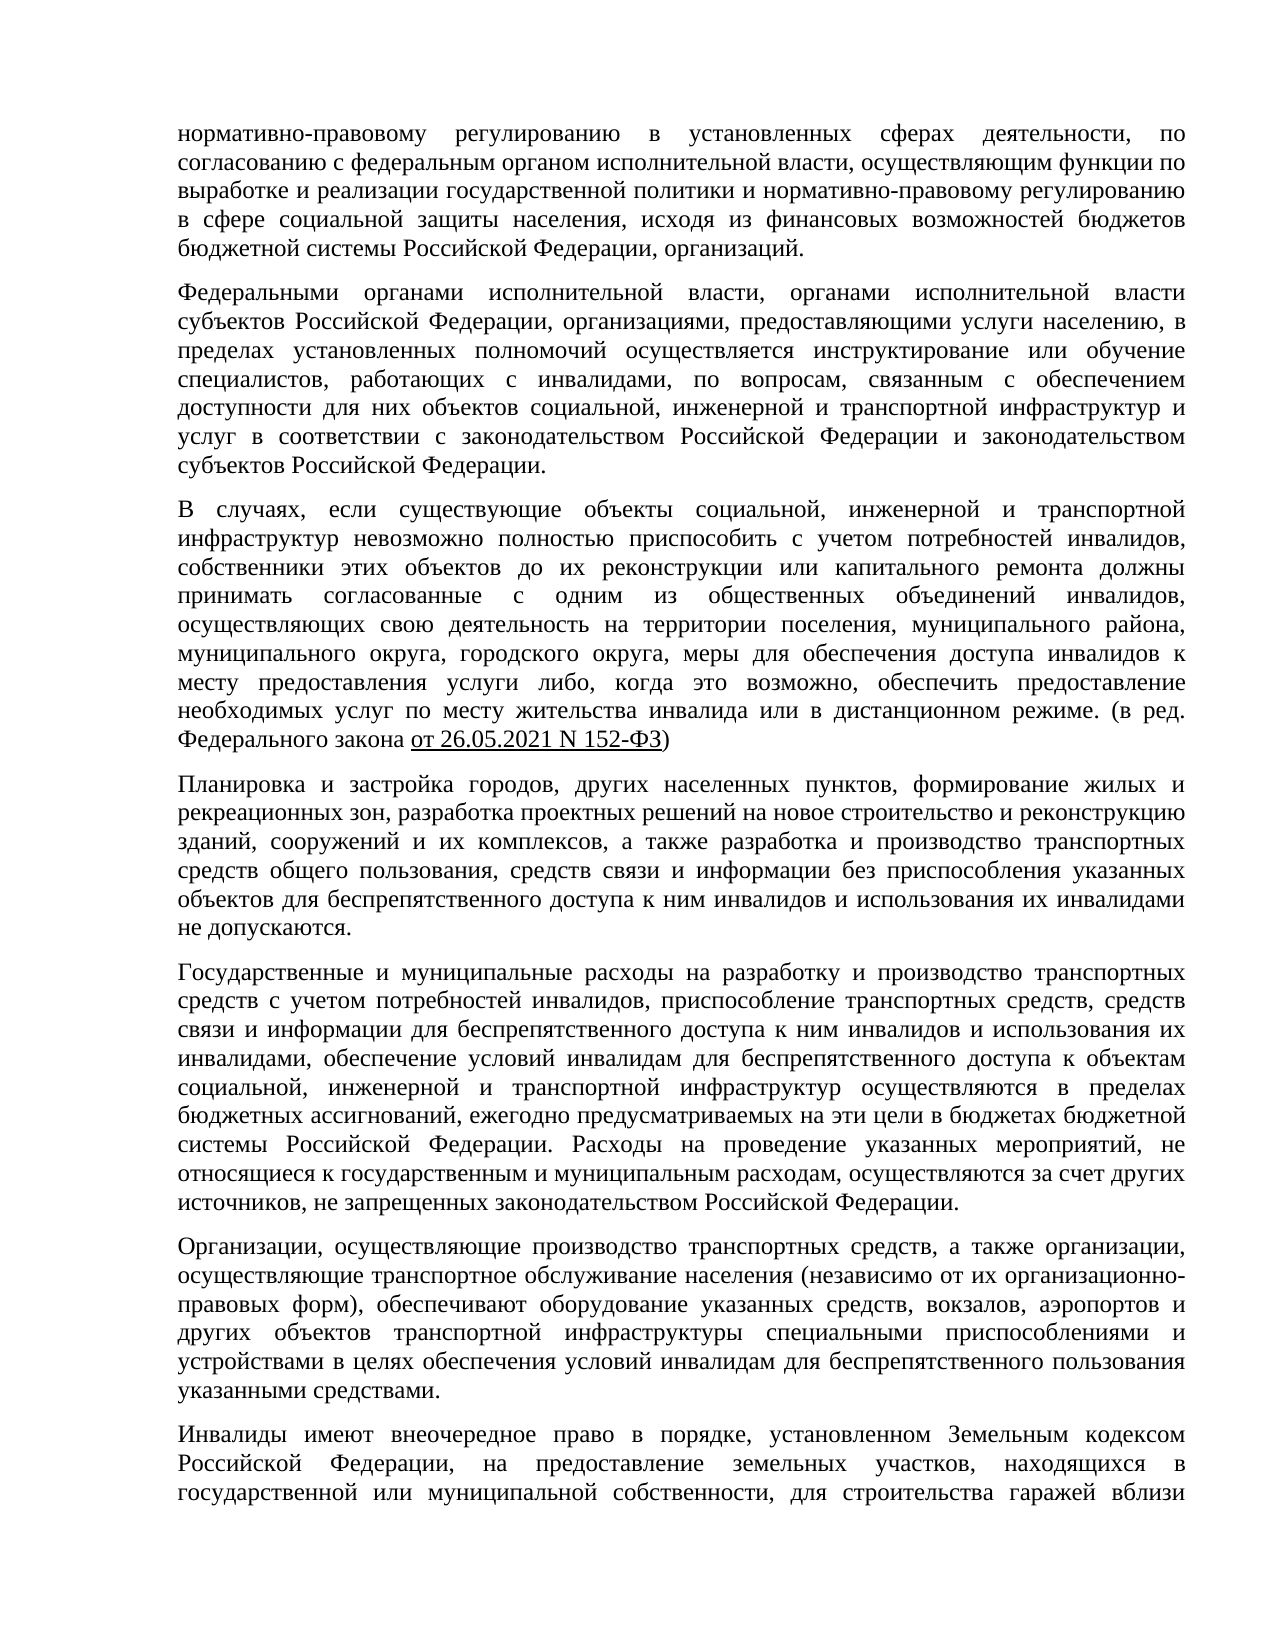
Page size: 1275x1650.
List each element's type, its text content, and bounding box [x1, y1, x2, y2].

text Государственные и муниципальные расходы на разработку и производство транспортных средств с учетом потребностей инвалидов, приспособление транспортных средств, средств связи и информации для беспрепятственного доступа к ним инвалидов и использования их инвалидами, обеспечение условий инвалидам для беспрепятственного доступа к объектам социальной, инженерной и транспортной инфраструктур осуществляются в пределах бюджетных ассигнований, ежегодно предусматриваемых на эти цели в бюджетах бюджетной системы Российской Федерации. Расходы на проведение указанных мероприятий, не относящиеся к государственным и муниципальным расходам, осуществляются за счет других источников, не запрещенных законодательством Российской Федерации. [177, 957, 1186, 1216]
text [177, 1419, 1186, 1506]
text В случаях, если существующие объекты социальной, инженерной и транспортной инфраструктур невозможно полностью приспособить с учетом потребностей инвалидов, собственники этих объектов до их реконструкции или капитального ремонта должны принимать согласованные с одним из общественных объединений инвалидов, осуществляющих свою деятельность на территории поселения, муниципального района, муниципального округа, городского округа, меры для обеспечения доступа инвалидов к месту предоставления услуги либо, когда это возможно, обеспечить предоставление необходимых услуг по месту жительства инвалида или в дистанционном режиме. (в ред. Федерального закона от 26.05.2021 N 152-ФЗ) [177, 494, 1186, 753]
text Планировка и застройка городов, других населенных пунктов, формирование жилых и рекреационных зон, разработка проектных решений на новое строительство и реконструкцию зданий, сооружений и их комплексов, а также разработка и производство транспортных средств общего пользования, средств связи и информации без приспособления указанных объектов для беспрепятственного доступа к ним инвалидов и использования их инвалидами не допускаются. [177, 769, 1186, 941]
text Организации, осуществляющие производство транспортных средств, а также организации, осуществляющие транспортное обслуживание населения (независимо от их организационно-правовых форм), обеспечивают оборудование указанных средств, вокзалов, аэропортов и других объектов транспортной инфраструктуры специальными приспособлениями и устройствами в целях обеспечения условий инвалидам для беспрепятственного пользования указанными средствами. [177, 1231, 1186, 1404]
text Федеральными органами исполнительной власти, органами исполнительной власти субъектов Российской Федерации, организациями, предоставляющими услуги населению, в пределах установленных полномочий осуществляется инструктирование или обучение специалистов, работающих с инвалидами, по вопросам, связанным с обеспечением доступности для них объектов социальной, инженерной и транспортной инфраструктур и услуг в соответствии с законодательством Российской Федерации и законодательством субъектов Российской Федерации. [177, 277, 1186, 479]
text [177, 118, 1186, 262]
